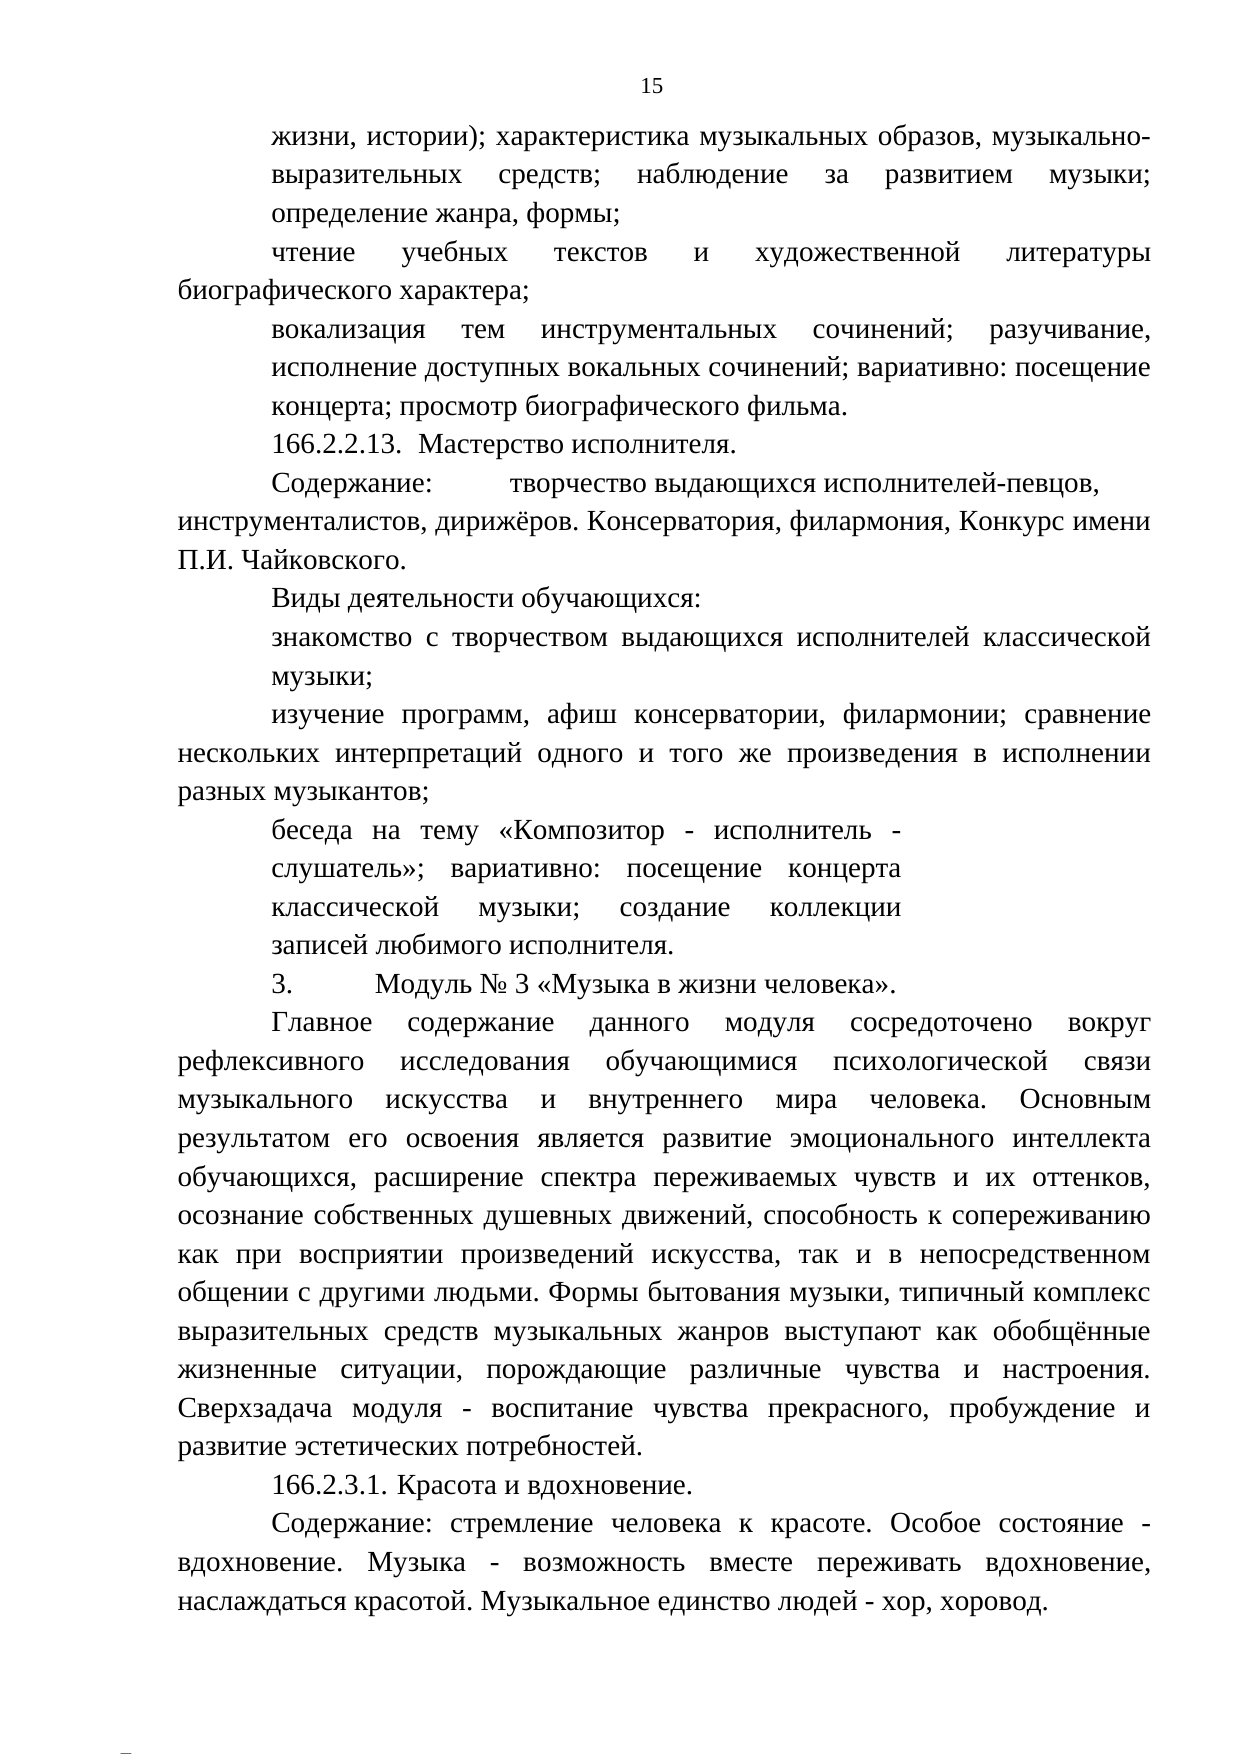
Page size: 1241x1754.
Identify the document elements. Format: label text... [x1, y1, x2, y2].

text изучение программ, афиш консерватории, филармонии; сравнение нескольких интерпретаций одного и того же произведения в исполнении разных музыкантов; [177, 696, 1152, 807]
text знакомство с творчеством выдающихся исполнителей классической музыки; [271, 619, 1152, 691]
list Мастерство исполнителя. [271, 426, 1152, 460]
text Виды деятельности обучающихся: [271, 581, 1152, 614]
text беседа на тему «Композитор - исполнитель - слушатель»; вариативно: посещение концерта классической музыки; создание коллекции записей любимого исполнителя. [271, 812, 902, 961]
text Содержание: стремление человека к красоте. Особое состояние - вдохновение. Музыка - возможность вместе переживать вдохновение, наслаждаться красотой. Музыкальное единство людей - хор, хоровод. [177, 1506, 1152, 1616]
text Содержание: творчество выдающихся исполнителей-певцов, [271, 465, 1152, 498]
list Модуль № 3 «Музыка в жизни человека». [177, 966, 1152, 999]
list Красота и вдохновение. [177, 1467, 1152, 1501]
text инструменталистов, дирижёров. Консерватория, филармония, Конкурс имени П.И. Чайковского. [177, 503, 1152, 576]
text Главное содержание данного модуля сосредоточено вокруг рефлексивного исследования обучающимися психологической связи музыкального искусства и внутреннего мира человека. Основным результатом его освоения является развитие эмоционального интеллекта обучающихся, расширение спектра переживаемых чувств и их оттенков, осознание собственных душевных движений, способность к сопереживанию как при восприятии произведений искусства, так и в непосредственном общении с другими людьми. Формы бытования музыки, типичный комплекс выразительных средств музыкальных жанров выступают как обобщённые жизненные ситуации, порождающие различные чувства и настроения. Сверхзадача модуля - воспитание чувства прекрасного, пробуждение и развитие эстетических потребностей. [177, 1004, 1152, 1462]
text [271, 118, 1152, 229]
text чтение учебных текстов и художественной литературы биографического характера; [177, 234, 1152, 306]
